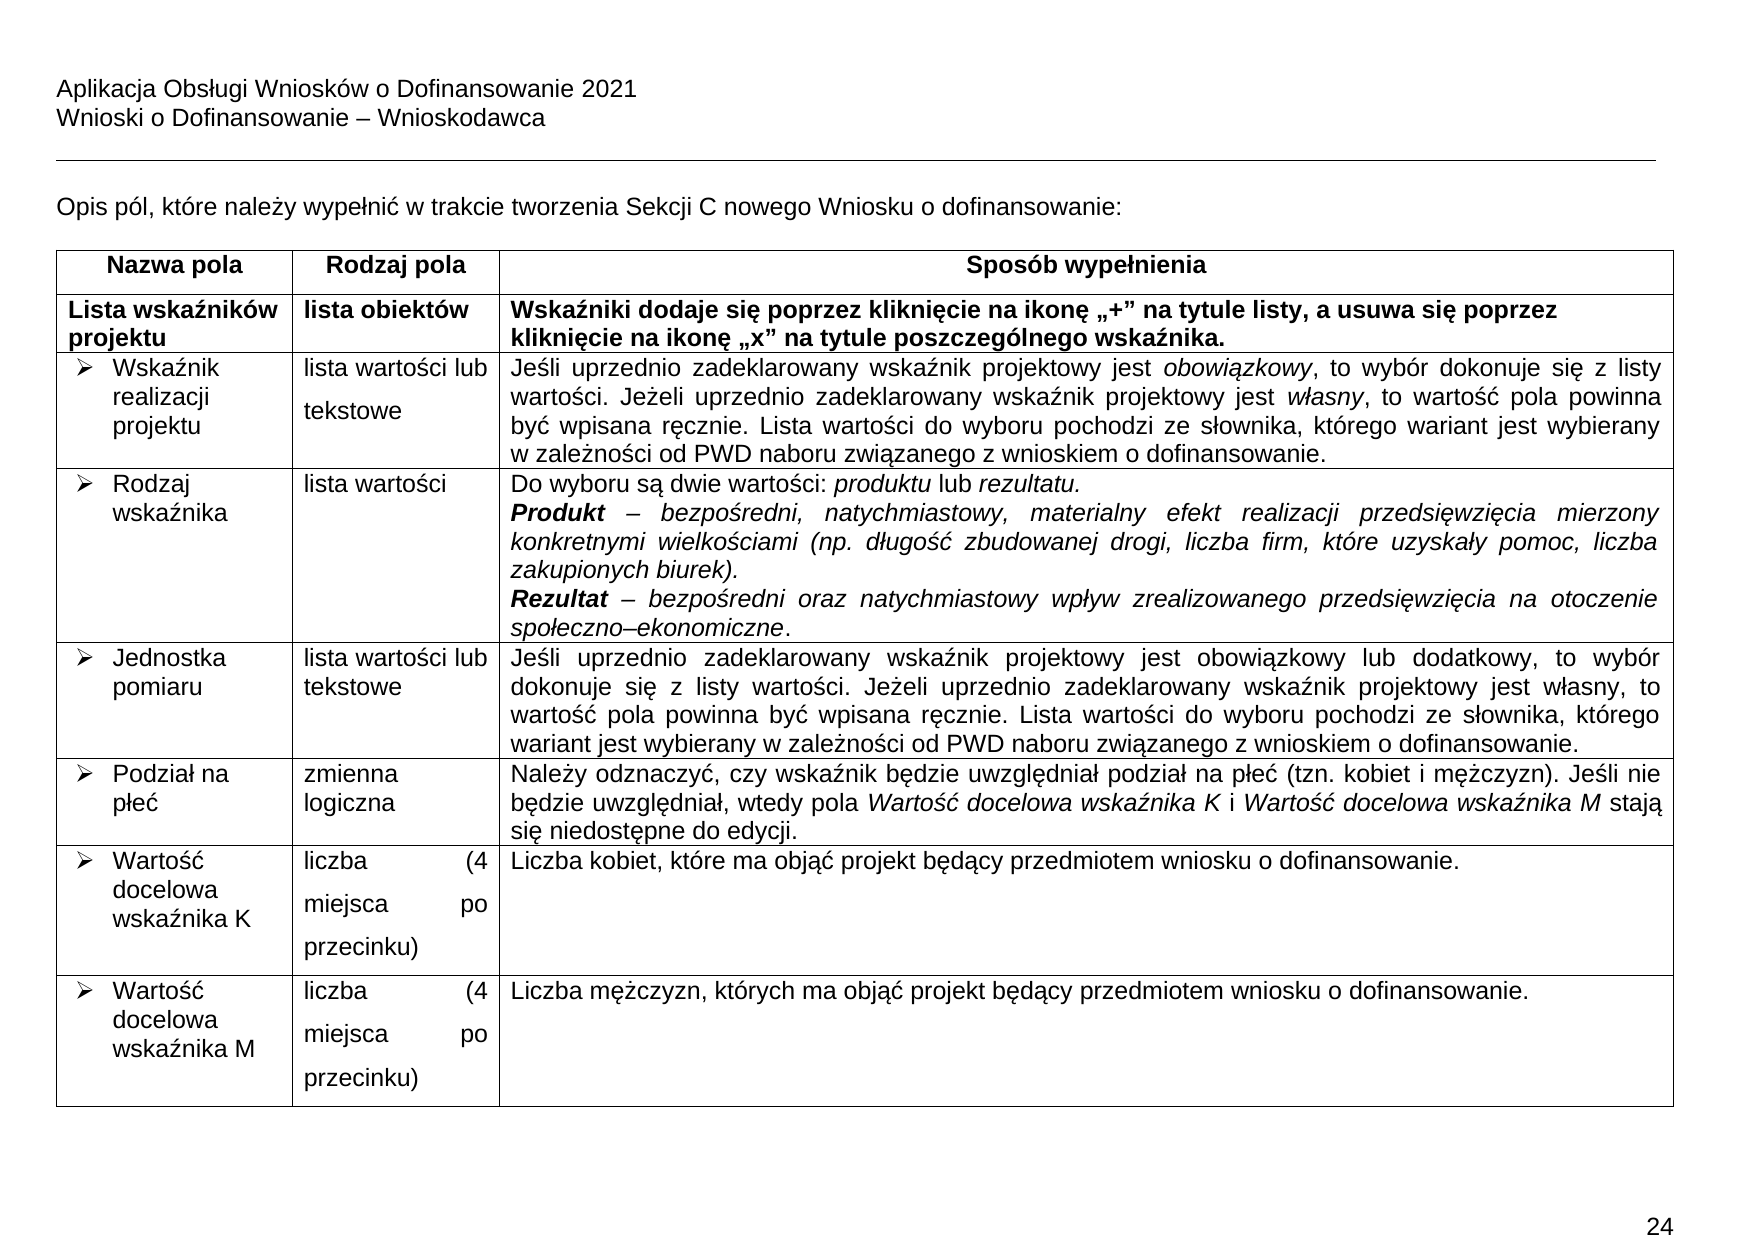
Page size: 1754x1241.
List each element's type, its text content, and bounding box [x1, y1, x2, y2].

table_cell Jednostka pomiaru [57, 643, 292, 758]
table_header Nazwa pola [57, 251, 292, 293]
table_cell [293, 976, 499, 1106]
table_cell Jeśli uprzednio zadeklarowany wskaźnik projektowy jest obowiązkowy lub dodatkowy, to wybór dokonuje się z listy wartości. Jeżeli uprzednio zadeklarowany wskaźnik projektowy jest własny, to wartość pola powinna być wpisana ręcznie. Lista wartości do wyboru pochodzi ze słownika, którego wariant jest wybierany w zależności od PWD naboru związanego z wnioskiem o dofinansowanie. [500, 643, 1673, 758]
table_cell lista wartości [293, 469, 499, 642]
table_cell Wartość docelowa wskaźnika M [57, 976, 292, 1106]
table_cell zmienna logiczna [293, 759, 499, 845]
table_header Sposób wypełnienia [500, 251, 1673, 293]
table_cell lista obiektów [293, 295, 499, 352]
table_cell lista wartości lub tekstowe [293, 643, 499, 758]
table_cell Wartość docelowa wskaźnika K [57, 846, 292, 975]
table_cell Wskaźnik realizacji projektu [57, 353, 292, 468]
table_cell liczba (4 miejsca po przecinku) [293, 846, 499, 975]
table_cell Podział na płeć [57, 759, 292, 845]
table_cell Należy odznaczyć, czy wskaźnik będzie uwzględniał podział na płeć (tzn. kobiet i mężczyzn). Jeśli nie będzie uwzględniał, wtedy pola Wartość docelowa wskaźnika K i Wartość docelowa wskaźnika M stają się niedostępne do edycji. [500, 759, 1673, 845]
table_cell Do wyboru są dwie wartości: produktu lub rezultatu. Produkt – bezpośredni, natychmiastowy, materialny efekt realizacji przedsięwzięcia mierzony konkretnymi wielkościami (np. długość zbudowanej drogi, liczba firm, które uzyskały pomoc, liczba zakupionych biurek). Rezultat – bezpośredni oraz natychmiastowy wpływ zrealizowanego przedsięwzięcia na otoczenie społeczno–ekonomiczne. [500, 469, 1673, 642]
table_cell Liczba kobiet, które ma objąć projekt będący przedmiotem wniosku o dofinansowanie. [500, 846, 1673, 975]
table_cell lista wartości lub tekstowe [293, 353, 499, 468]
table_cell Wskaźniki dodaje się poprzez kliknięcie na ikonę „+” na tytule listy, a usuwa się poprzez kliknięcie na ikonę „x” na tytule poszczególnego wskaźnika. [500, 295, 1673, 352]
table_cell Jeśli uprzednio zadeklarowany wskaźnik projektowy jest obowiązkowy, to wybór dokonuje się z listy wartości. Jeżeli uprzednio zadeklarowany wskaźnik projektowy jest własny, to wartość pola powinna być wpisana ręcznie. Lista wartości do wyboru pochodzi ze słownika, którego wariant jest wybierany w zależności od PWD naboru związanego z wnioskiem o dofinansowanie. [500, 353, 1673, 468]
table_cell Lista wskaźników projektu [57, 295, 292, 352]
table_cell Rodzaj wskaźnika [57, 469, 292, 642]
text Opis pól, które należy wypełnić w trakcie tworzenia Sekcji C nowego Wniosku o dofinansowanie: [56, 192, 1674, 221]
table_header Rodzaj pola [293, 251, 499, 293]
table_cell Liczba mężczyzn, których ma objąć projekt będący przedmiotem wniosku o dofinansowanie. [500, 976, 1673, 1106]
